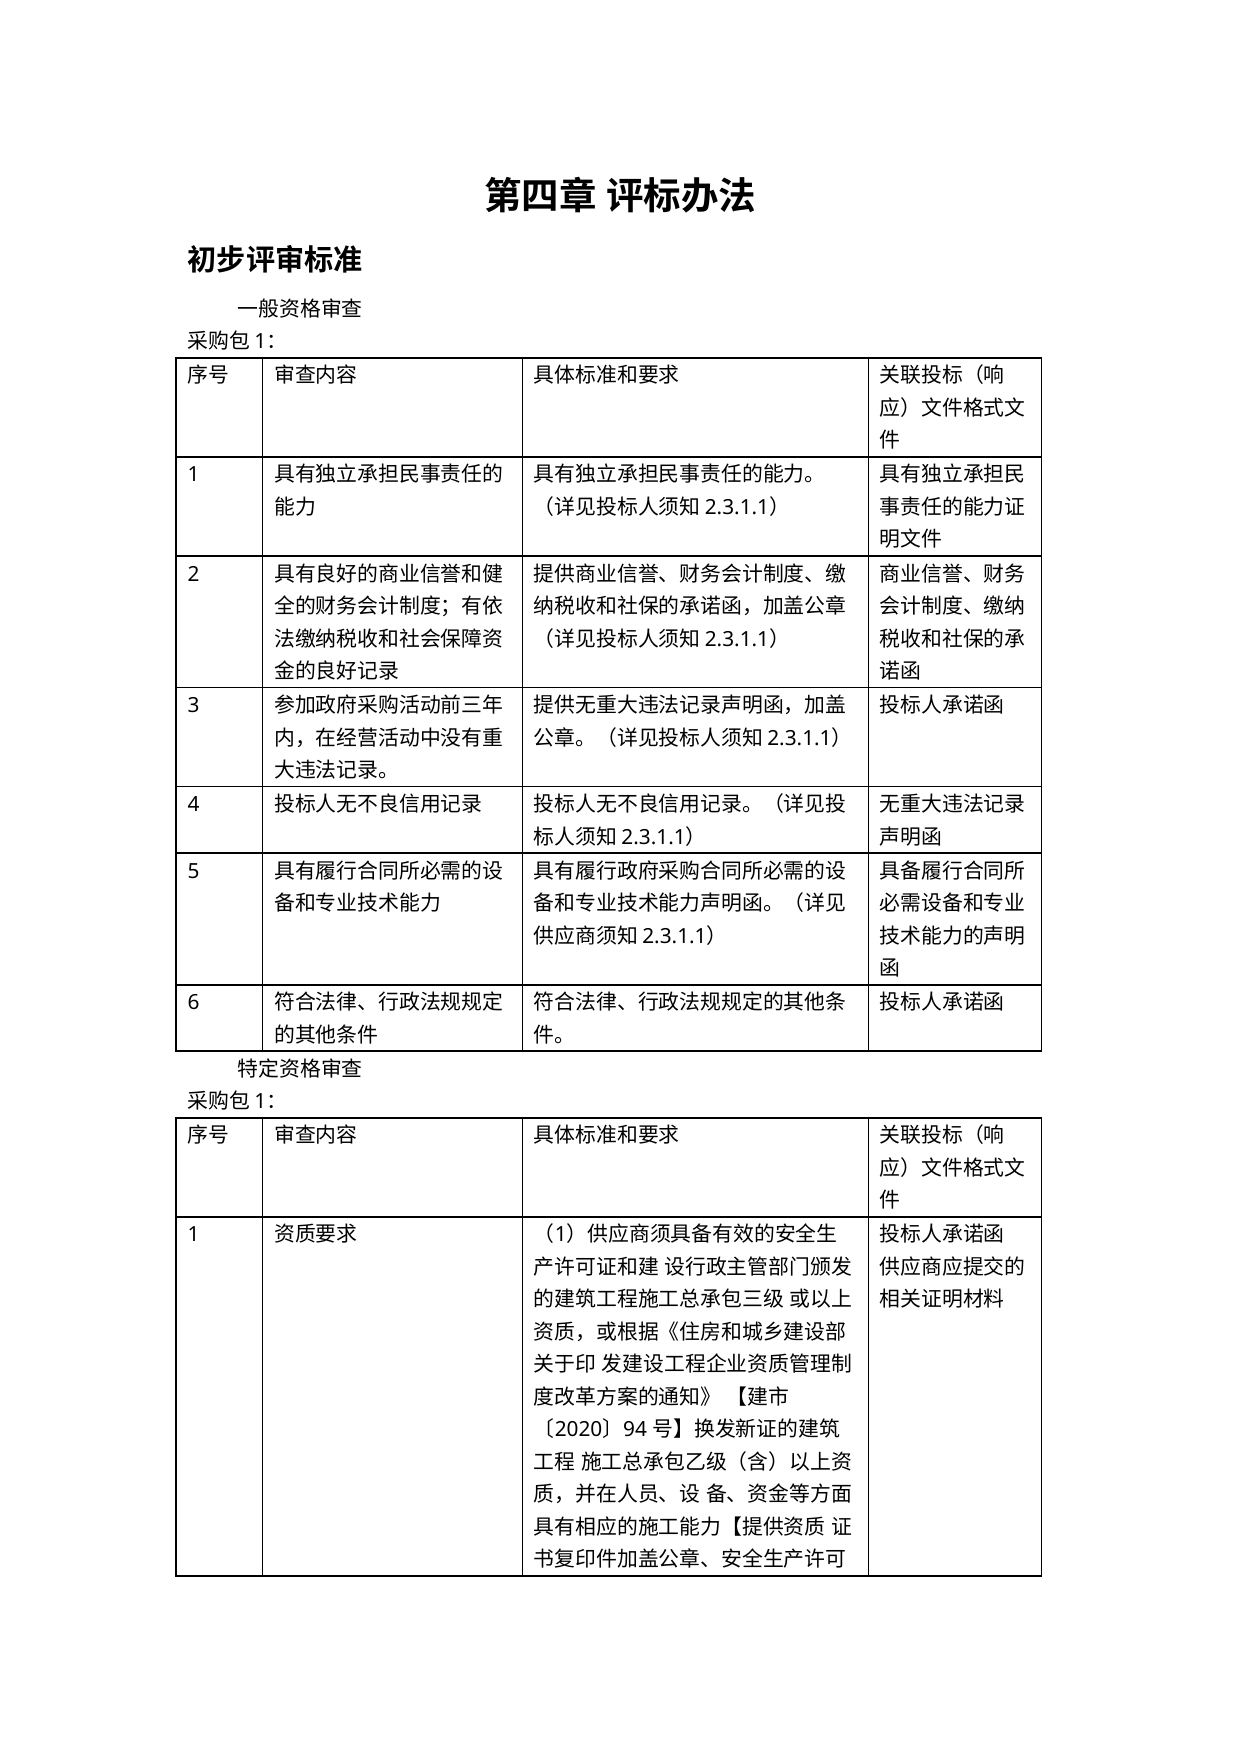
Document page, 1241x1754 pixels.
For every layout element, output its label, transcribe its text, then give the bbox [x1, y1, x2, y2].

text 第四章 评标办法 [187, 162, 1053, 227]
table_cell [869, 1218, 1041, 1575]
table_header 审查内容 [263, 359, 522, 456]
text 采购包1： [187, 1084, 1053, 1117]
table_cell 无重大违法记录声明函 [869, 787, 1041, 852]
table_cell 符合法律、行政法规规定的其他条件 [263, 986, 522, 1050]
table_header 具体标准和要求 [523, 1119, 868, 1216]
table_header 序号 [177, 359, 262, 456]
table_cell 2 [177, 557, 262, 687]
table_cell 具有履行合同所必需的设备和专业技术能力 [263, 854, 522, 984]
table_cell 提供无重大违法记录声明函，加盖公章。（详见投标人须知2.3.1.1） [523, 688, 868, 786]
table_cell 具有独立承担民事责任的能力。（详见投标人须知2.3.1.1） [523, 458, 868, 555]
table_cell 1 [177, 458, 262, 555]
table_cell 具有良好的商业信誉和健全的财务会计制度；有依法缴纳税收和社会保障资金的良好记录 [263, 557, 522, 687]
table_cell 投标人承诺函 [869, 688, 1041, 786]
table_cell 具有履行政府采购合同所必需的设备和专业技术能力声明函。（详见供应商须知2.3.1.1） [523, 854, 868, 984]
text 初步评审标准 [187, 227, 1053, 292]
table_cell 具有独立承担民事责任的能力证明文件 [869, 458, 1041, 555]
table_cell 5 [177, 854, 262, 984]
table_cell 3 [177, 688, 262, 786]
table_cell 投标人无不良信用记录。（详见投标人须知2.3.1.1） [523, 787, 868, 852]
table_cell 资质要求 [263, 1218, 522, 1575]
table_cell 提供商业信誉、财务会计制度、缴纳税收和社保的承诺函，加盖公章（详见投标人须知2.3.1.1） [523, 557, 868, 687]
table_cell 投标人承诺函 [869, 986, 1041, 1050]
table_cell 参加政府采购活动前三年内，在经营活动中没有重大违法记录。 [263, 688, 522, 786]
table_cell 6 [177, 986, 262, 1050]
table_header 关联投标（响应）文件格式文件 [869, 1119, 1041, 1216]
table_cell 商业信誉、财务会计制度、缴纳税收和社保的承诺函 [869, 557, 1041, 687]
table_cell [523, 1218, 868, 1575]
table_cell 具有独立承担民事责任的能力 [263, 458, 522, 555]
table_cell 1 [177, 1218, 262, 1575]
text 一般资格审查 [187, 292, 1053, 324]
text 特定资格审查 [187, 1052, 1053, 1084]
table_cell 4 [177, 787, 262, 852]
table_cell 投标人无不良信用记录 [263, 787, 522, 852]
table_cell 符合法律、行政法规规定的其他条件。 [523, 986, 868, 1050]
table_header 审查内容 [263, 1119, 522, 1216]
text 采购包1： [187, 324, 1053, 357]
table_header 具体标准和要求 [523, 359, 868, 456]
table_header 序号 [177, 1119, 262, 1216]
table_cell 具备履行合同所必需设备和专业技术能力的声明函 [869, 854, 1041, 984]
table_header 关联投标（响应）文件格式文件 [869, 359, 1041, 456]
